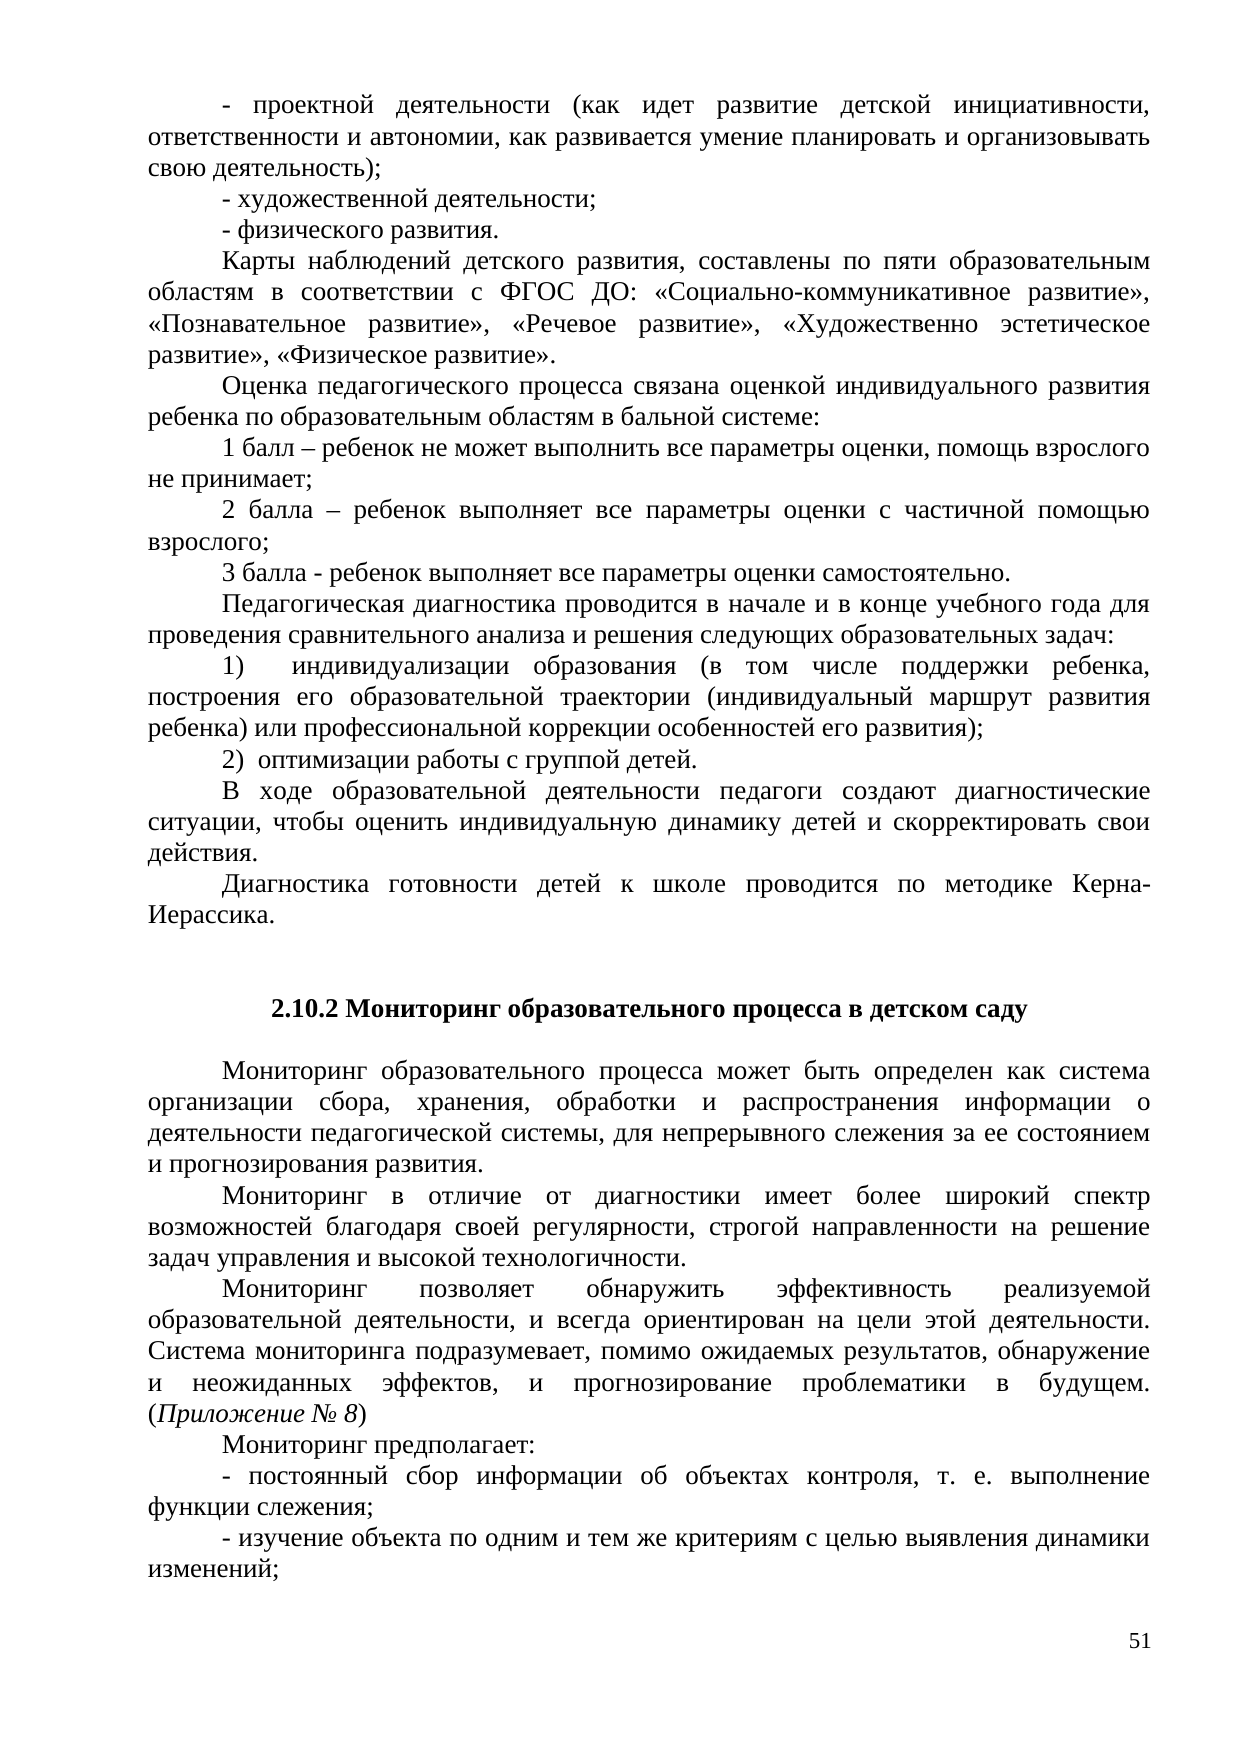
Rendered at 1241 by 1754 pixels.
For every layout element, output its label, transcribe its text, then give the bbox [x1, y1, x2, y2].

text - физического развития. [148, 213, 1152, 244]
text Мониторинг образовательного процесса может быть определен как система организации сбора, хранения, обработки и распространения информации о деятельности педагогической системы, для непрерывного слежения за ее состоянием и прогнозирования развития. [148, 1054, 1152, 1179]
text Диагностика готовности детей к школе проводится по методике Керна-Иерассика. [148, 867, 1152, 929]
text Мониторинг в отличие от диагностики имеет более широкий спектр возможностей благодаря своей регулярности, строгой направленности на решение задач управления и высокой технологичности. [148, 1179, 1152, 1272]
text - художественной деятельности; [148, 182, 1152, 213]
text Педагогическая диагностика проводится в начале и в конце учебного года для проведения сравнительного анализа и решения следующих образовательных задач: [148, 587, 1152, 649]
text Карты наблюдений детского развития, составлены по пяти образовательным областям в соответствии с ФГОС ДО: «Социально-коммуникативное развитие», «Познавательное развитие», «Речевое развитие», «Художественно эстетическое развитие», «Физическое развитие». [148, 244, 1152, 369]
text 3 балла - ребенок выполняет все параметры оценки самостоятельно. [148, 556, 1152, 587]
text 2 балла – ребенок выполняет все параметры оценки с частичной помощью взрослого; [148, 493, 1152, 556]
text Мониторинг позволяет обнаружить эффективность реализуемой образовательной деятельности, и всегда ориентирован на цели этой деятельности. Система мониторинга подразумевает, помимо ожидаемых результатов, обнаружение и неожиданных эффектов, и прогнозирование проблематики в будущем. (Приложение № 8) [148, 1272, 1152, 1428]
text 2) оптимизации работы с группой детей. [148, 743, 1152, 774]
text Мониторинг предполагает: [148, 1428, 1152, 1459]
text - постоянный сбор информации об объектах контроля, т. е. выполнение функции слежения; [148, 1459, 1152, 1521]
text 1) индивидуализации образования (в том числе поддержки ребенка, построения его образовательной траектории (индивидуальный маршрут развития ребенка) или профессиональной коррекции особенностей его развития); [148, 649, 1152, 743]
text - проектной деятельности (как идет развитие детской инициативности, ответственности и автономии, как развивается умение планировать и организовывать свою деятельность); [148, 89, 1152, 182]
text - изучение объекта по одним и тем же критериям с целью выявления динамики изменений; [148, 1521, 1152, 1584]
text Оценка педагогического процесса связана оценкой индивидуального развития ребенка по образовательным областям в бальной системе: [148, 369, 1152, 431]
text 2.10.2 Мониторинг образовательного процесса в детском саду [148, 992, 1152, 1023]
text 1 балл – ребенок не может выполнить все параметры оценки, помощь взрослого не принимает; [148, 431, 1152, 493]
text В ходе образовательной деятельности педагоги создают диагностические ситуации, чтобы оценить индивидуальную динамику детей и скорректировать свои действия. [148, 774, 1152, 867]
